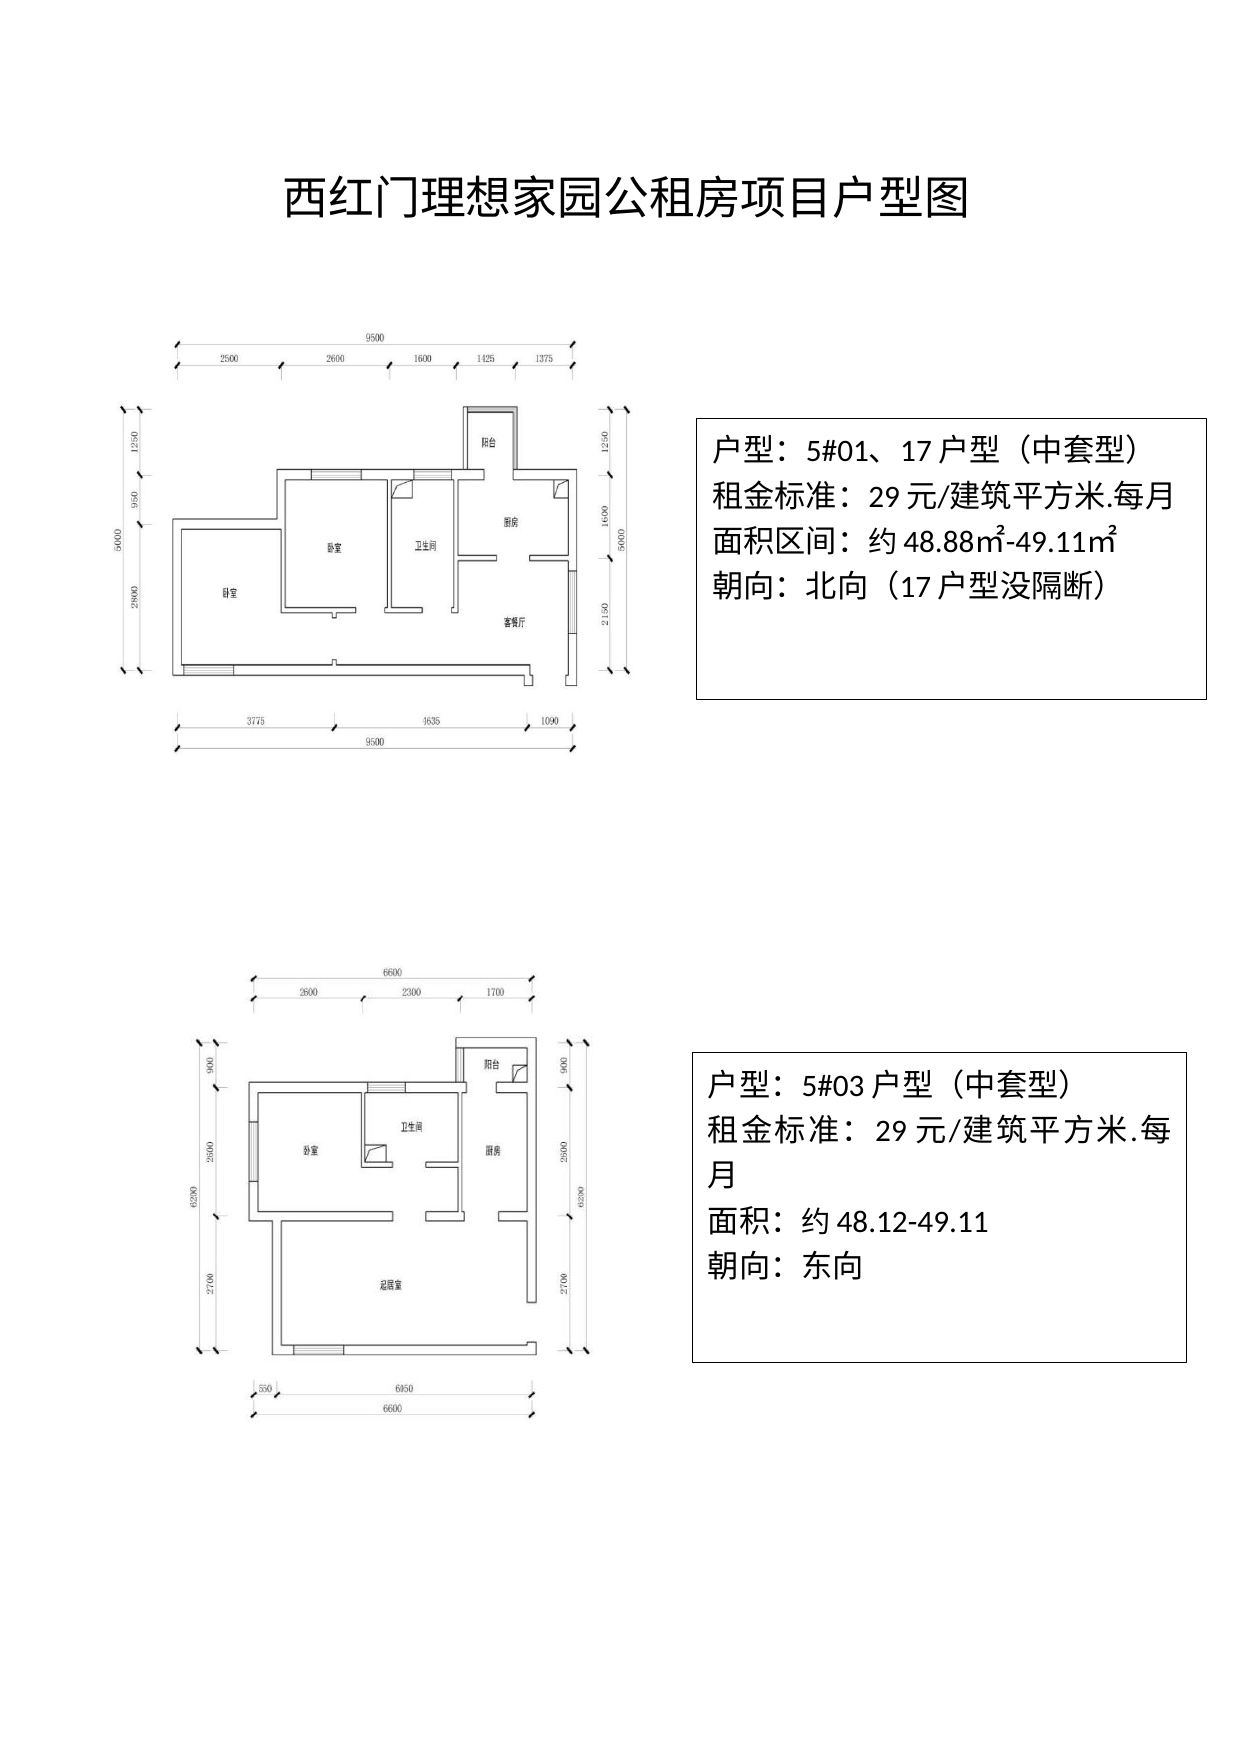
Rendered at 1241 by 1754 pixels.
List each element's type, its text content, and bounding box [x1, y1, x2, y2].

text 西红门理想家园公租房项目户型图 [106, 146, 1146, 243]
picture [106, 958, 678, 1434]
picture [106, 308, 643, 784]
